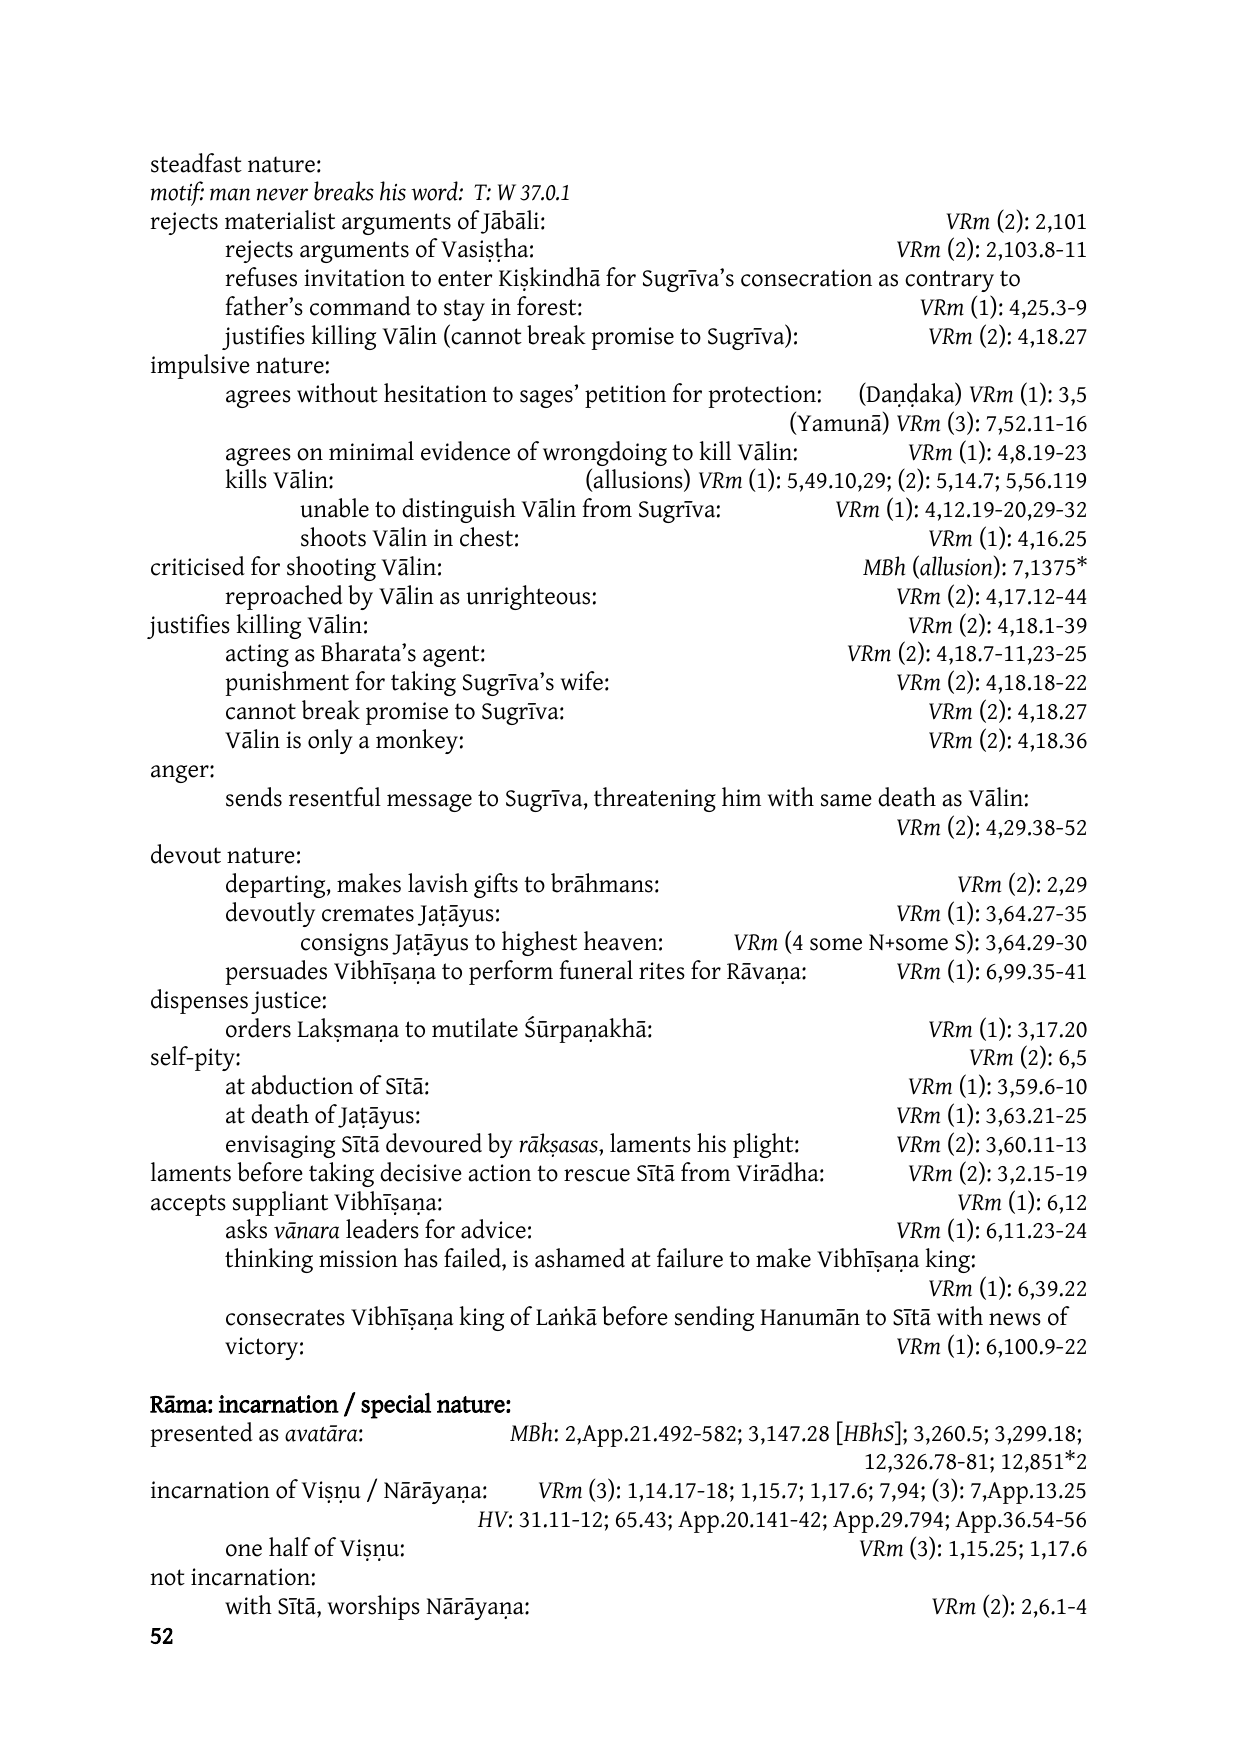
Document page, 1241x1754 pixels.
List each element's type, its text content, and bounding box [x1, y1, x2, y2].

text rejects arguments of Vasiṣṭha: VRm (2): 2,103.8-11 [150, 236, 1090, 265]
text envisaging Sītā devoured by rākṣasas, laments his plight: VRm (2): 3,60.11-13 [150, 1130, 1090, 1159]
text asks vānara leaders for advice: VRm (1): 6,11.23-24 [150, 1217, 1090, 1246]
text justifies killing Vālin: VRm (2): 4,18.1-39 acting as Bharata’s agent: VRm (2): 4,18.7-11,23-25 punishment for taking Sugrīva’s wife: VRm (2): 4,18.18-22 cannot break promise to Sugrīva: VRm (2): 4,18.27 Vālin is only a monkey: VRm (2): 4,18.36 [150, 611, 1090, 755]
text (Yamunā) VRm (3): 7,52.11-16 [150, 409, 1090, 438]
text presented as avatāra: MBh: 2,App.21.492-582; 3,147.28 [HBhS]; 3,260.5; 3,299.18; 12,326.78-81; 12,851*2 [150, 1419, 1090, 1477]
text incarnation of Viṣṇu / Nārāyaṇa: VRm (3): 1,14.17-18; 1,15.7; 1,17.6; 7,94; (3): 7,App.13.25 [150, 1477, 1090, 1506]
text motif: man never breaks his word: T: W 37.0.1 [150, 179, 1090, 207]
text agrees without hesitation to sages’ petition for protection: (Daṇḍaka) VRm (1): 3,5 [150, 380, 1090, 409]
text accepts suppliant Vibhīṣaṇa: VRm (1): 6,12 [150, 1188, 1090, 1217]
text reproached by Vālin as unrighteous: VRm (2): 4,17.12-44 [150, 582, 1090, 611]
text criticised for shooting Vālin: MBh (allusion): 7,1375* [150, 553, 1090, 582]
text laments before taking decisive action to rescue Sītā from Virādha: VRm (2): 3,2.15-19 [150, 1159, 1090, 1188]
text shoots Vālin in chest: VRm (1): 4,16.25 [150, 524, 1090, 553]
text dispenses justice: [150, 986, 1090, 1015]
text thinking mission has failed, is ashamed at failure to make Vibhīṣaṇa king: VRm (1): 6,39.22 [150, 1246, 1090, 1303]
text self-pity: VRm (2): 6,5 [150, 1044, 1090, 1073]
text agrees on minimal evidence of wrongdoing to kill Vālin: VRm (1): 4,8.19-23 [150, 438, 1090, 467]
text consecrates Vibhīṣaṇa king of Laṅkā before sending Hanumān to Sītā with news of victory: VRm (1): 6,100.9-22 [150, 1303, 1090, 1361]
text justifies killing Vālin (cannot break promise to Sugrīva): VRm (2): 4,18.27 [150, 322, 1090, 351]
text kills Vālin: (allusions) VRm (1): 5,49.10,29; (2): 5,14.7; 5,56.119 unable to distinguish Vālin from Sugrīva: VRm (1): 4,12.19-20,29-32 [150, 467, 1090, 524]
text orders Lakṣmaṇa to mutilate Śūrpaṇakhā: VRm (1): 3,17.20 [150, 1015, 1090, 1044]
text persuades Vibhīṣaṇa to perform funeral rites for Rāvaṇa: VRm (1): 6,99.35-41 [150, 957, 1090, 986]
subtitle Rāma: incarnation / special nature: [150, 1390, 1090, 1419]
text impulsive nature: [150, 351, 1090, 380]
text not incarnation: [150, 1563, 1090, 1592]
text refuses invitation to enter Kiṣkindhā for Sugrīva’s consecration as contrary to father’s command to stay in forest: VRm (1): 4,25.3-9 [150, 265, 1090, 322]
text rejects materialist arguments of Jābāli: VRm (2): 2,101 [150, 207, 1090, 236]
text departing, makes lavish gifts to brāhmans: VRm (2): 2,29 [150, 871, 1090, 899]
text devout nature: [150, 842, 1090, 871]
text steadfast nature: [150, 150, 1090, 179]
text devoutly cremates Jaṭāyus: VRm (1): 3,64.27-35 [150, 899, 1090, 928]
text with Sītā, worships Nārāyaṇa: VRm (2): 2,6.1-4 [150, 1592, 1090, 1621]
text sends resentful message to Sugrīva, threatening him with same death as Vālin: VRm (2): 4,29.38-52 [150, 784, 1090, 842]
text consigns Jaṭāyus to highest heaven: VRm (4 some N+some S): 3,64.29-30 [150, 928, 1090, 957]
text one half of Viṣṇu: VRm (3): 1,15.25; 1,17.6 [150, 1534, 1090, 1563]
text HV: 31.11-12; 65.43; App.20.141-42; App.29.794; App.36.54-56 [150, 1506, 1090, 1534]
text at death of Jaṭāyus: VRm (1): 3,63.21-25 [150, 1102, 1090, 1130]
text at abduction of Sītā: VRm (1): 3,59.6-10 [150, 1073, 1090, 1102]
text anger: [150, 755, 1090, 784]
